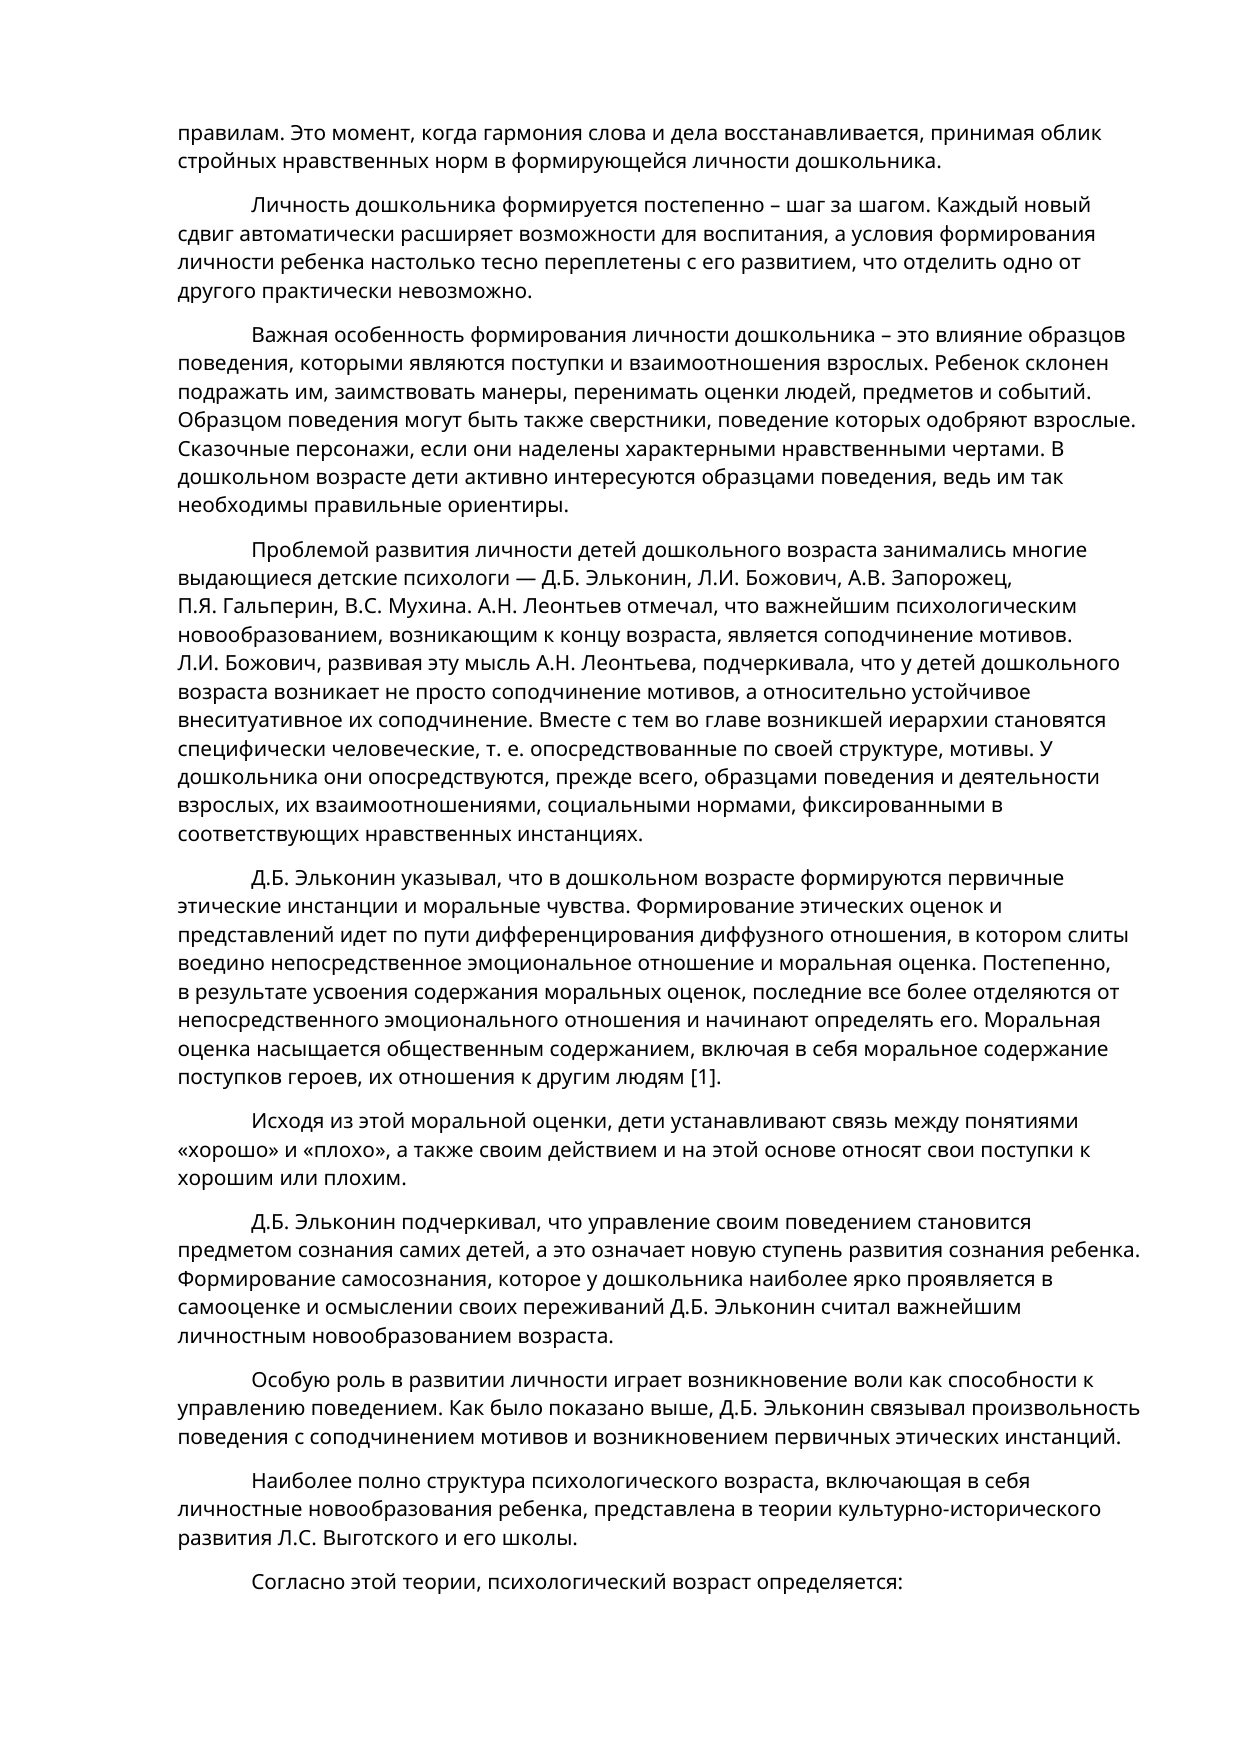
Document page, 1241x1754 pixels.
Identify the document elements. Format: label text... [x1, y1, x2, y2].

text Личность дошкольника формируется постепенно – шаг за шагом. Каждый новый сдвиг автоматически расширяет возможности для воспитания, а условия формирования личности ребенка настолько тесно переплетены с его развитием, что отделить одно от другого практически невозможно. [177, 191, 1152, 304]
text Проблемой развития личности детей дошкольного возраста занимались многие выдающиеся детские психологи — Д.Б. Эльконин, Л.И. Божович, А.В. Запорожец, П.Я. Гальперин, В.С. Мухина. А.Н. Леонтьев отмечал, что важнейшим психологическим новообразованием, возникающим к концу возраста, является соподчинение мотивов. Л.И. Божович, развивая эту мысль А.Н. Леонтьева, подчеркивала, что у детей дошкольного возраста возникает не просто соподчинение мотивов, а относительно устойчивое внеситуативное их соподчинение. Вместе с тем во главе возникшей иерархии становятся специфически человеческие, т. е. опосредствованные по своей структуре, мотивы. У дошкольника они опосредствуются, прежде всего, образцами поведения и деятельности взрослых, их взаимоотношениями, социальными нормами, фиксированными в соответствующих нравственных инстанциях. [177, 535, 1152, 847]
text Согласно этой теории, психологический возраст определяется: [177, 1567, 1152, 1595]
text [177, 118, 1152, 175]
text Исходя из этой моральной оценки, дети устанавливают связь между понятиями «хорошо» и «плохо», а также своим действием и на этой основе относят свои поступки к хорошим или плохим. [177, 1106, 1152, 1192]
text Д.Б. Эльконин указывал, что в дошкольном возрасте формируются первичные этические инстанции и моральные чувства. Формирование этических оценок и представлений идет по пути дифференцирования диффузного отношения, в котором слиты воедино непосредственное эмоциональное отношение и моральная оценка. Постепенно, в результате усвоения содержания моральных оценок, последние все более отделяются от непосредственного эмоционального отношения и начинают определять его. Моральная оценка насыщается общественным содержанием, включая в себя моральное содержание поступков героев, их отношения к другим людям [1]. [177, 863, 1152, 1091]
text Д.Б. Эльконин подчеркивал, что управление своим поведением становится предметом сознания самих детей, а это означает новую ступень развития сознания ребенка. Формирование самосознания, которое у дошкольника наиболее ярко проявляется в самооценке и осмыслении своих переживаний Д.Б. Эльконин считал важнейшим личностным новообразованием возраста. [177, 1207, 1152, 1349]
text Важная особенность формирования личности дошкольника – это влияние образцов поведения, которыми являются поступки и взаимоотношения взрослых. Ребенок склонен подражать им, заимствовать манеры, перенимать оценки людей, предметов и событий. Образцом поведения могут быть также сверстники, поведение которых одобряют взрослые. Сказочные персонажи, если они наделены характерными нравственными чертами. В дошкольном возрасте дети активно интересуются образцами поведения, ведь им так необходимы правильные ориентиры. [177, 320, 1152, 519]
text Особую роль в развитии личности играет возникновение воли как способности к управлению поведением. Как было показано выше, Д.Б. Эльконин связывал произвольность поведения с соподчинением мотивов и возникновением первичных этических инстанций. [177, 1365, 1152, 1450]
text Наиболее полно структура психологического возраста, включающая в себя личностные новообразования ребенка, представлена в теории культурно-исторического развития Л.С. Выготского и его школы. [177, 1466, 1152, 1551]
